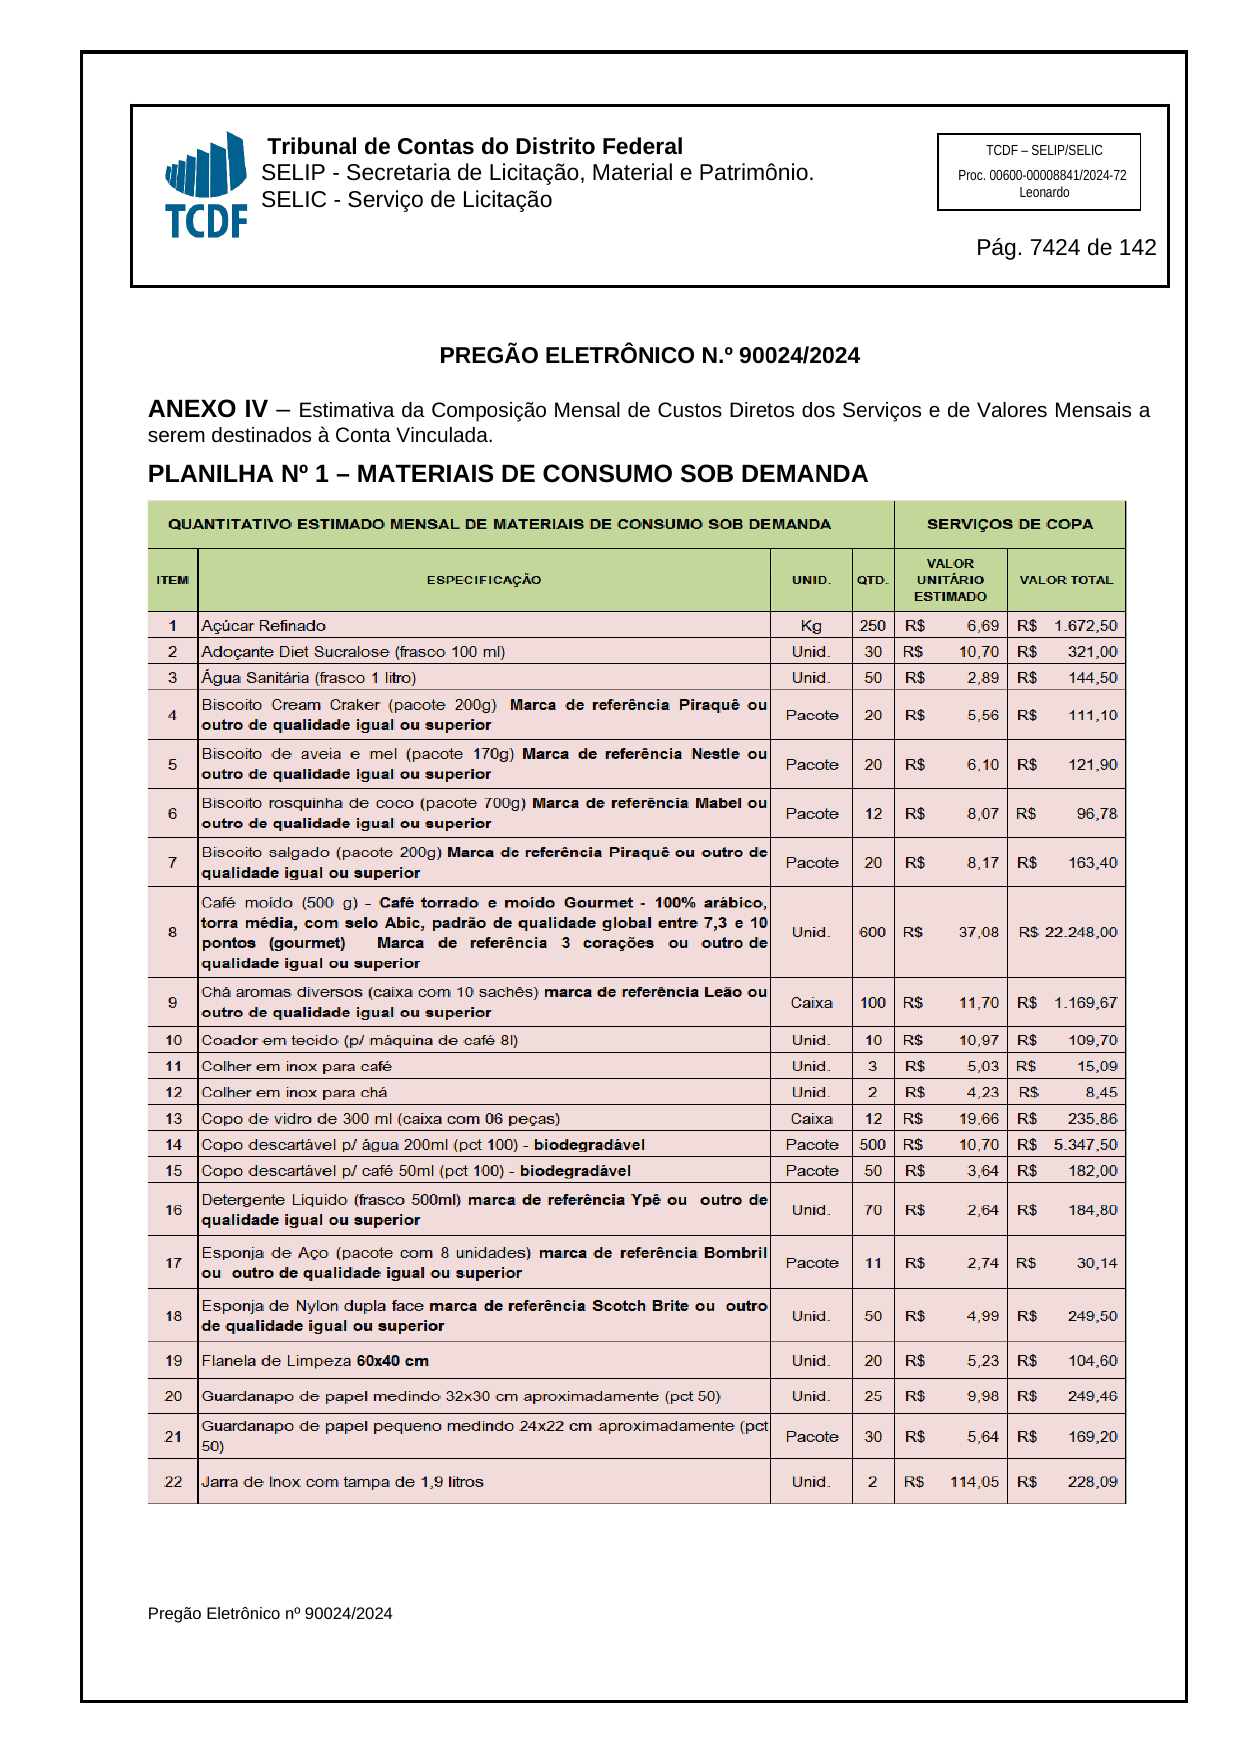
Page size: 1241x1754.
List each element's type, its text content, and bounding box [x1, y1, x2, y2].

text Planilha nº 1 – MATERIAIS DE CONSUMO SOB DEMANDA [148, 459, 1152, 488]
text PREGÃO ELETRÔNICO N.º 90024/2024 [148, 342, 1152, 368]
text ANEXO IV – Estimativa da Composição Mensal de Custos Diretos dos Serviços e de Valores Mensais a serem destinados à Conta Vinculada. [148, 394, 1152, 446]
picture [147, 500, 1127, 1504]
picture [150, 128, 262, 240]
